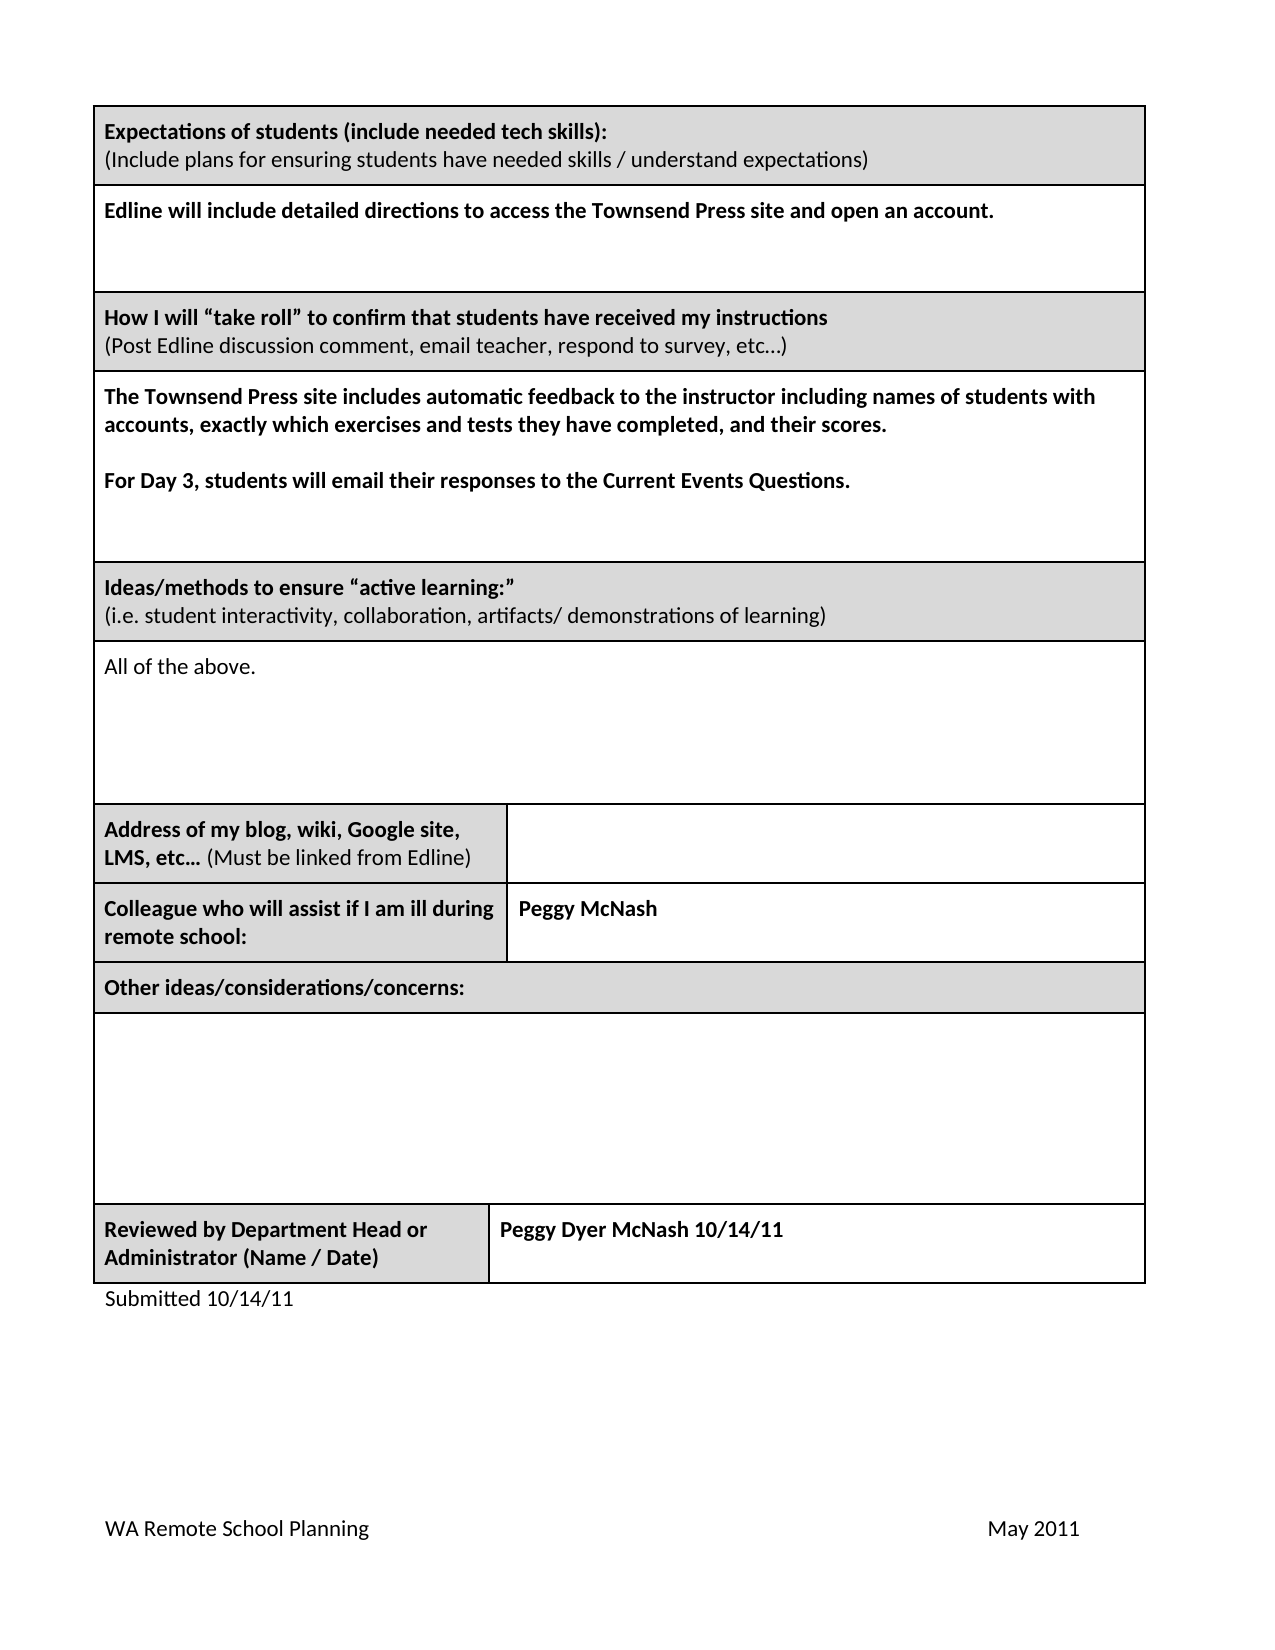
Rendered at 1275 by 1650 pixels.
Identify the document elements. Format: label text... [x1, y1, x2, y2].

table_cell Peggy McNash [508, 884, 1144, 961]
table_cell Address of my blog, wiki, Google site, LMS, etc… (Must be linked from Edline) [95, 805, 506, 882]
table_cell All of the above. [95, 642, 1144, 803]
table_cell Edline will include detailed directions to access the Townsend Press site and open an account. [95, 186, 1144, 291]
table_cell Ideas/methods to ensure “active learning:” (i.e. student interactivity, collaboration, artifacts/ demonstrations of learning) [95, 563, 1144, 640]
table_cell Expectations of students (include needed tech skills): (Include plans for ensuring students have needed skills / understand expectations) [95, 107, 1144, 184]
table_cell The Townsend Press site includes automatic feedback to the instructor including names of students with accounts, exactly which exercises and tests they have completed, and their scores. For Day 3, students will email their responses to the Current Events Questions. [95, 372, 1144, 561]
table_cell Reviewed by Department Head or Administrator (Name / Date) [95, 1205, 488, 1282]
table_cell [95, 1014, 1144, 1203]
text Submitted 10/14/11 [105, 1284, 1170, 1312]
table_cell Colleague who will assist if I am ill during remote school: [95, 884, 506, 961]
table_cell Other ideas/considerations/concerns: [95, 963, 1144, 1012]
table_cell [508, 805, 1144, 882]
table_cell Peggy Dyer McNash 10/14/11 [490, 1205, 1144, 1282]
table_cell How I will “take roll” to confirm that students have received my instructions (Post Edline discussion comment, email teacher, respond to survey, etc…) [95, 293, 1144, 370]
